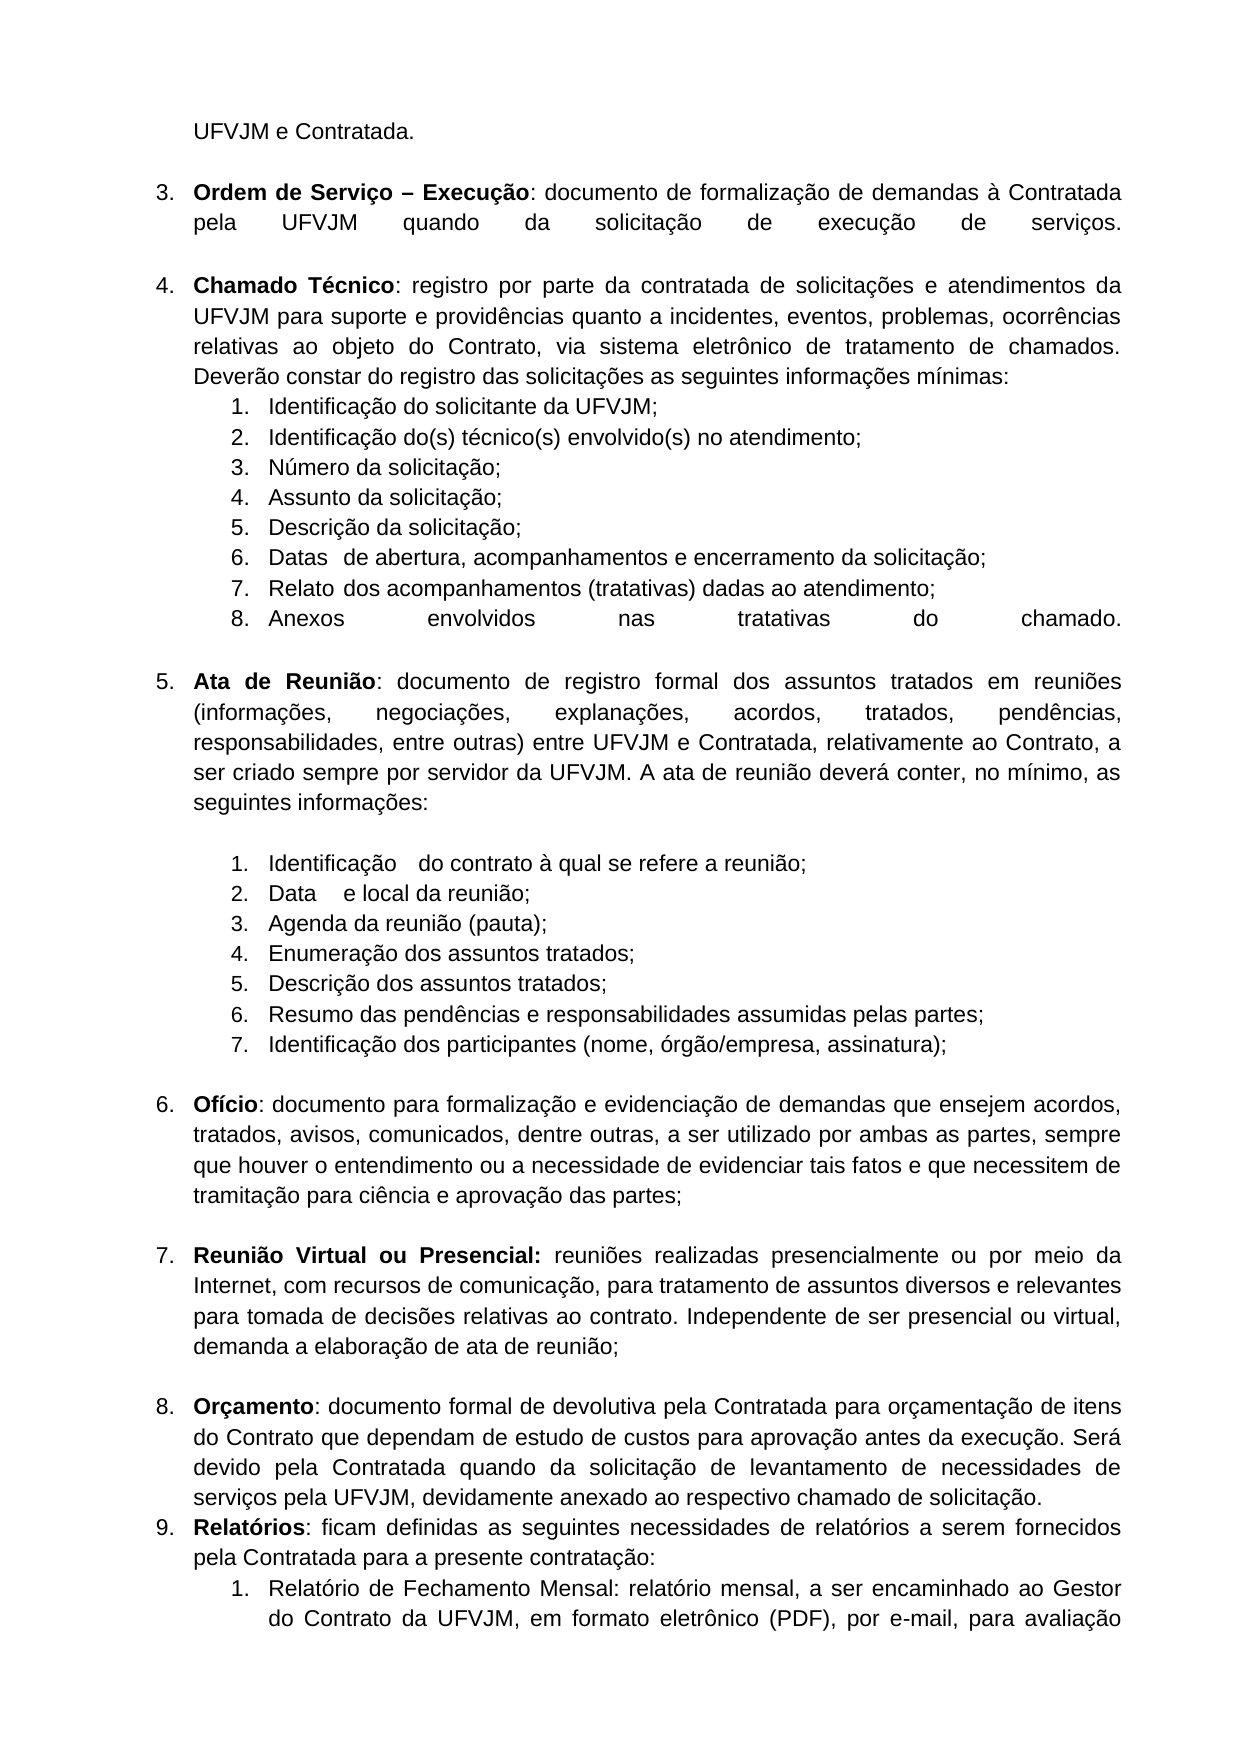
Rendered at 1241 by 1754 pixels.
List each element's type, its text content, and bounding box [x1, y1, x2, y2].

list Agenda da reunião (pauta); [231, 910, 1122, 936]
list Descrição dos assuntos tratados; [231, 970, 1122, 997]
list Enumeração dos assuntos tratados; [231, 940, 1122, 967]
list Reunião Virtual ou Presencial: reuniões realizadas presencialmente ou por meio da Internet, com recursos de comunicação, para tratamento de assuntos diversos e relevantes para tomada de decisões relativas ao contrato. Independente de ser presencial ou virtual, demanda a elaboração de ata de reunião; [156, 1242, 1122, 1359]
list Datas de abertura, acompanhamentos e encerramento da solicitação; [231, 544, 1122, 571]
list Relatórios: ficam definidas as seguintes necessidades de relatórios a serem fornecidos pela Contratada para a presente contratação: [156, 1514, 1122, 1571]
list Orçamento: documento formal de devolutiva pela Contratada para orçamentação de itens do Contrato que dependam de estudo de custos para aprovação antes da execução. Será devido pela Contratada quando da solicitação de levantamento de necessidades de serviços pela UFVJM, devidamente anexado ao respectivo chamado de solicitação. [156, 1393, 1122, 1510]
list Assunto da solicitação; [231, 484, 1122, 510]
list Anexos envolvidos nas tratativas do chamado. [231, 605, 1122, 664]
list Identificação do(s) técnico(s) envolvido(s) no atendimento; [231, 423, 1122, 450]
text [193, 118, 1122, 144]
list Identificação dos participantes (nome, órgão/empresa, assinatura); [231, 1031, 1122, 1057]
list Descrição da solicitação; [231, 514, 1122, 540]
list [231, 1574, 1122, 1631]
list Identificação do contrato à qual se refere a reunião; [231, 849, 1122, 876]
list Ata de Reunião: documento de registro formal dos assuntos tratados em reuniões (informações, negociações, explanações, acordos, tratados, pendências, responsabilidades, entre outras) entre UFVJM e Contratada, relativamente ao Contrato, a ser criado sempre por servidor da UFVJM. A ata de reunião deverá conter, no mínimo, as seguintes informações: [156, 668, 1122, 816]
list Ordem de Serviço – Execução: documento de formalização de demandas à Contratada pela UFVJM quando da solicitação de execução de serviços. [156, 178, 1122, 268]
list Número da solicitação; [231, 454, 1122, 480]
list Data e local da reunião; [231, 880, 1122, 906]
list Ofício: documento para formalização e evidenciação de demandas que ensejem acordos, tratados, avisos, comunicados, dentre outras, a ser utilizado por ambas as partes, sempre que houver o entendimento ou a necessidade de evidenciar tais fatos e que necessitem de tramitação para ciência e aprovação das partes; [156, 1091, 1122, 1208]
list Chamado Técnico: registro por parte da contratada de solicitações e atendimentos da UFVJM para suporte e providências quanto a incidentes, eventos, problemas, ocorrências relativas ao objeto do Contrato, via sistema eletrônico de tratamento de chamados. Deverão constar do registro das solicitações as seguintes informações mínimas: [156, 272, 1122, 389]
list Relato dos acompanhamentos (tratativas) dadas ao atendimento; [231, 574, 1122, 601]
list Identificação do solicitante da UFVJM; [231, 393, 1122, 419]
list Resumo das pendências e responsabilidades assumidas pelas partes; [231, 1001, 1122, 1027]
